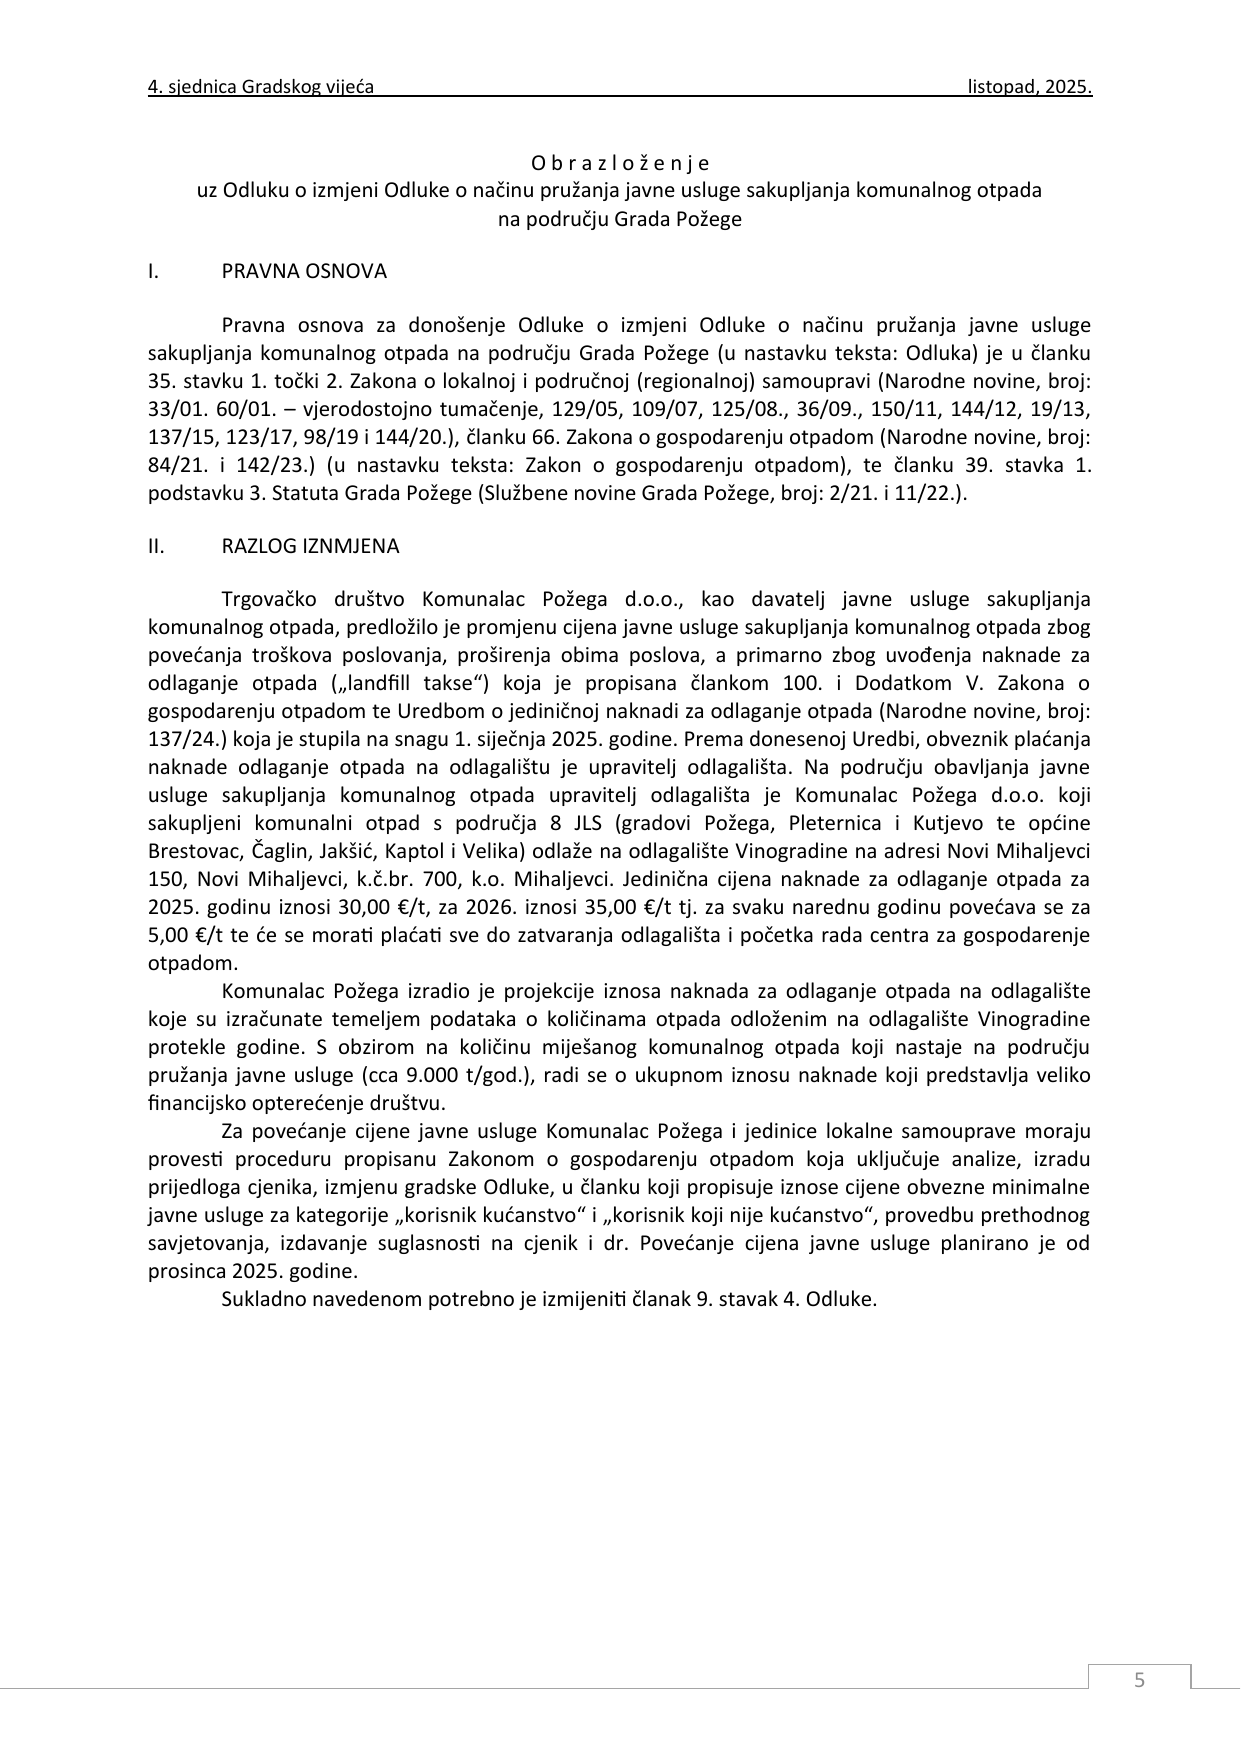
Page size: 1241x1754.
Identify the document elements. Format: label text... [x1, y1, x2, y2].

text uz Odluku o izmjeni Odluke o načinu pružanja javne usluge sakupljanja komunalnog otpada [148, 176, 1093, 204]
list RAZLOG IZNMJENA [148, 531, 1093, 559]
text Sukladno navedenom potrebno je izmijeniti članak 9. stavak 4. Odluke. [148, 1284, 1093, 1312]
text Za povećanje cijene javne usluge Komunalac Požega i jedinice lokalne samouprave moraju provesti proceduru propisanu Zakonom o gospodarenju otpadom koja uključuje analize, izradu prijedloga cjenika, izmjenu gradske Odluke, u članku koji propisuje iznose cijene obvezne minimalne javne usluge za kategorije „korisnik kućanstvo“ i „korisnik koji nije kućanstvo“, provedbu prethodnog savjetovanja, izdavanje suglasnosti na cjenik i dr. Povećanje cijena javne usluge planirano je od prosinca 2025. godine. [148, 1116, 1093, 1284]
text Trgovačko društvo Komunalac Požega d.o.o., kao davatelj javne usluge sakupljanja komunalnog otpada, predložilo je promjenu cijena javne usluge sakupljanja komunalnog otpada zbog povećanja troškova poslovanja, proširenja obima poslova, a primarno zbog uvođenja naknade za odlaganje otpada („landfill takse“) koja je propisana člankom 100. i Dodatkom V. Zakona o gospodarenju otpadom te Uredbom o jediničnoj naknadi za odlaganje otpada (Narodne novine, broj: 137/24.) koja je stupila na snagu 1. siječnja 2025. godine. Prema donesenoj Uredbi, obveznik plaćanja naknade odlaganje otpada na odlagalištu je upravitelj odlagališta. Na području obavljanja javne usluge sakupljanja komunalnog otpada upravitelj odlagališta je Komunalac Požega d.o.o. koji sakupljeni komunalni otpad s područja 8 JLS (gradovi Požega, Pleternica i Kutjevo te općine Brestovac, Čaglin, Jakšić, Kaptol i Velika) odlaže na odlagalište Vinogradine na adresi Novi Mihaljevci 150, Novi Mihaljevci, k.č.br. 700, k.o. Mihaljevci. Jedinična cijena naknade za odlaganje otpada za 2025. godinu iznosi 30,00 €/t, za 2026. iznosi 35,00 €/t tj. za svaku narednu godinu povećava se za 5,00 €/t te će se morati plaćati sve do zatvaranja odlagališta i početka rada centra za gospodarenje otpadom. [148, 584, 1093, 976]
text Komunalac Požega izradio je projekcije iznosa naknada za odlaganje otpada na odlagalište koje su izračunate temeljem podataka o količinama otpada odloženim na odlagalište Vinogradine protekle godine. S obzirom na količinu miješanog komunalnog otpada koji nastaje na području pružanja javne usluge (cca 9.000 t/god.), radi se o ukupnom iznosu naknade koji predstavlja veliko financijsko opterećenje društvu. [148, 976, 1093, 1116]
text O b r a z l o ž e n j e [148, 148, 1093, 176]
text Pravna osnova za donošenje Odluke o izmjeni Odluke o načinu pružanja javne usluge sakupljanja komunalnog otpada na području Grada Požege (u nastavku teksta: Odluka) je u članku 35. stavku 1. točki 2. Zakona o lokalnoj i područnoj (regionalnoj) samoupravi (Narodne novine, broj: 33/01. 60/01. – vjerodostojno tumačenje, 129/05, 109/07, 125/08., 36/09., 150/11, 144/12, 19/13, 137/15, 123/17, 98/19 i 144/20.), članku 66. Zakona o gospodarenju otpadom (Narodne novine, broj: 84/21. i 142/23.) (u nastavku teksta: Zakon o gospodarenju otpadom), te članku 39. stavka 1. podstavku 3. Statuta Grada Požege (Službene novine Grada Požege, broj: 2/21. i 11/22.). [148, 310, 1093, 506]
text na području Grada Požege [148, 204, 1093, 232]
list PRAVNA OSNOVA [148, 257, 1093, 285]
